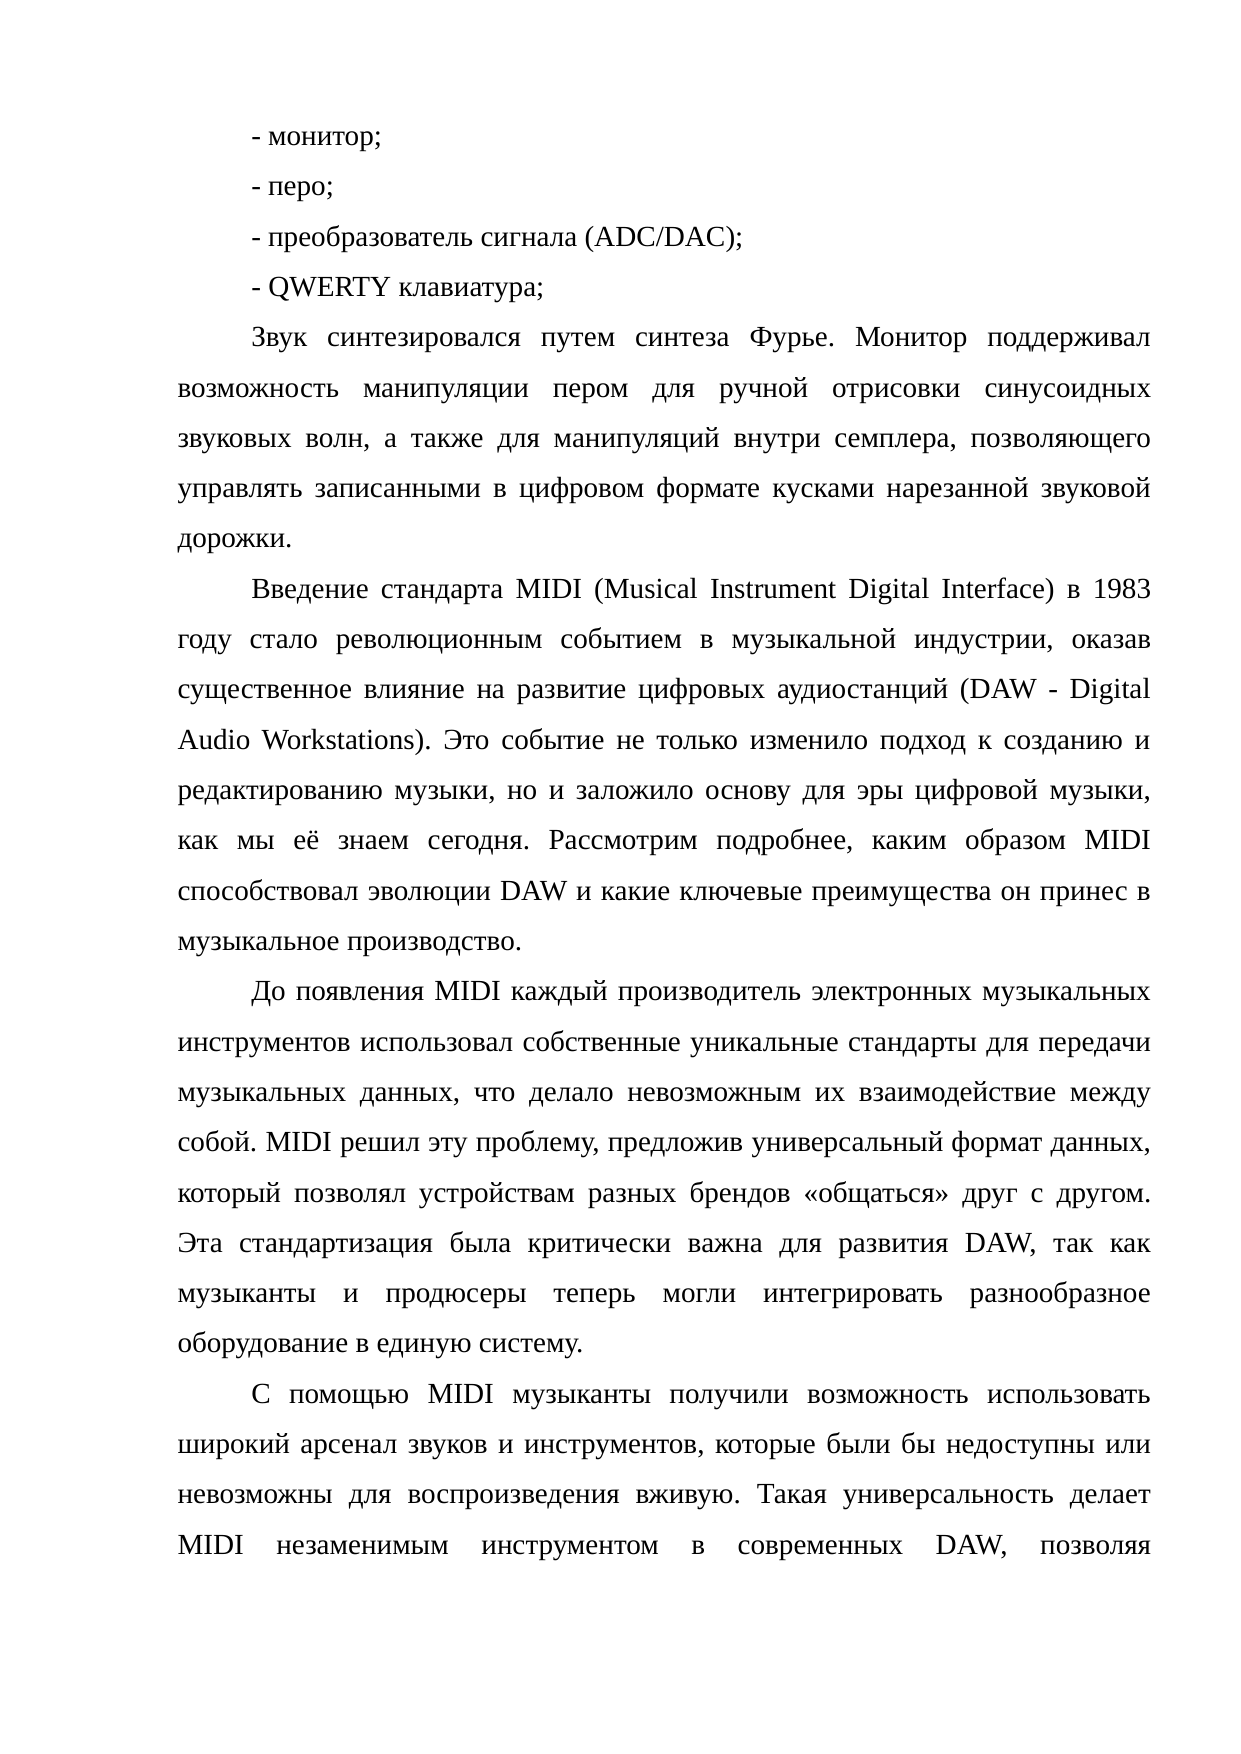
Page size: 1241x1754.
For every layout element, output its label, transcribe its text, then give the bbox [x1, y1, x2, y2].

text Введение стандарта MIDI (Musical Instrument Digital Interface) в 1983 году стало революционным событием в музыкальной индустрии, оказав существенное влияние на развитие цифровых аудиостанций (DAW - Digital Audio Workstations). Это событие не только изменило подход к созданию и редактированию музыки, но и заложило основу для эры цифровой музыки, как мы её знаем сегодня. Рассмотрим подробнее, каким образом MIDI способствовал эволюции DAW и какие ключевые преимущества он принес в музыкальное производство. [177, 571, 1152, 957]
text - монитор; [177, 118, 1152, 152]
text - QWERTY клавиатура; [177, 269, 1152, 303]
text До появления MIDI каждый производитель электронных музыкальных инструментов использовал собственные уникальные стандарты для передачи музыкальных данных, что делало невозможным их взаимодействие между собой. MIDI решил эту проблему, предложив универсальный формат данных, который позволял устройствам разных брендов «общаться» друг с другом. Эта стандартизация была критически важна для развития DAW, так как музыканты и продюсеры теперь могли интегрировать разнообразное оборудование в единую систему. [177, 973, 1152, 1359]
text Звук синтезировался путем синтеза Фурье. Монитор поддерживал возможность манипуляции пером для ручной отрисовки синусоидных звуковых волн, а также для манипуляций внутри семплера, позволяющего управлять записанными в цифровом формате кусками нарезанной звуковой дорожки. [177, 319, 1152, 554]
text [177, 1376, 1152, 1560]
text - перо; [177, 168, 1152, 202]
text - преобразователь сигнала (ADC/DAC); [177, 219, 1152, 252]
